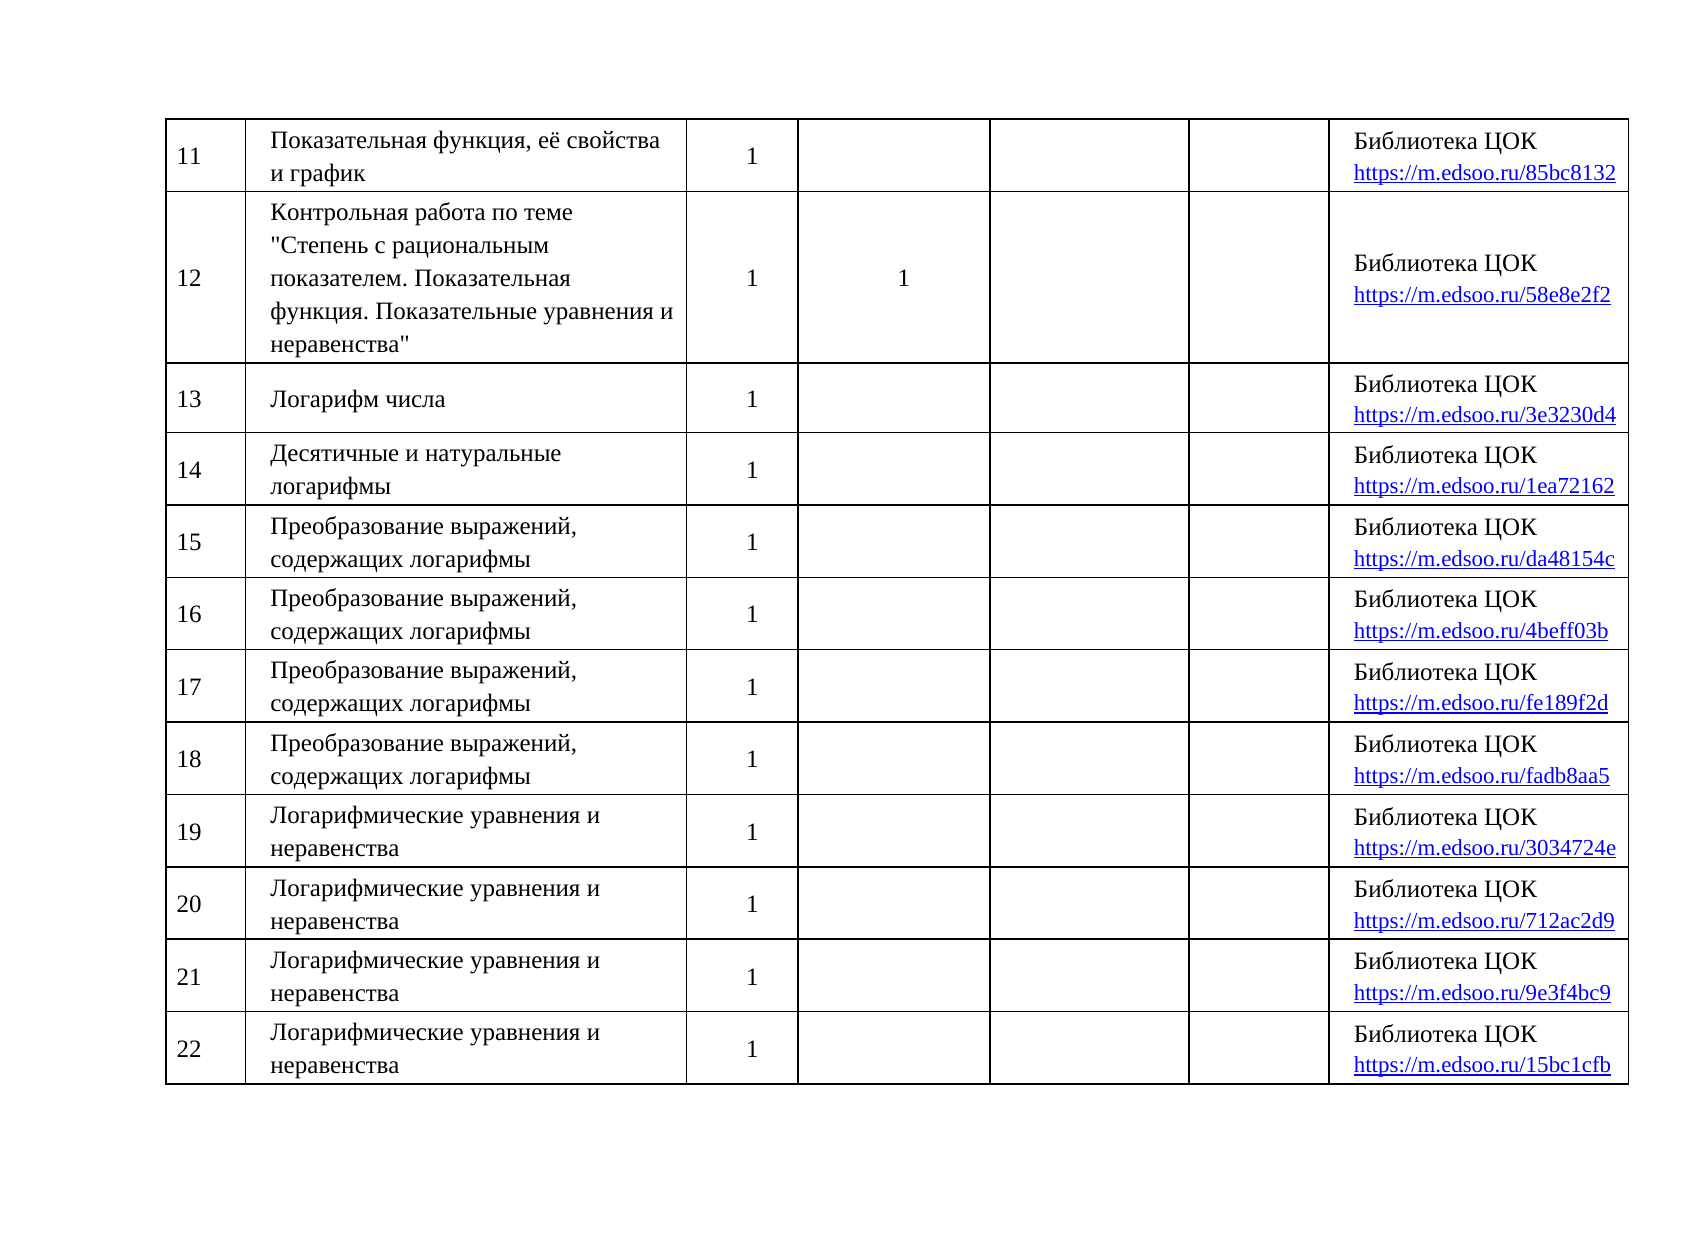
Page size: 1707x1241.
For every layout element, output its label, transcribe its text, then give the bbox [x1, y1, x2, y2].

table_cell [1190, 192, 1328, 362]
table_cell Библиотека ЦОК https://m.edsoo.ru/da48154c [1330, 506, 1628, 576]
table_cell Показательная функция, её свойства и график [246, 120, 686, 191]
table_cell 11 [167, 120, 245, 191]
table_cell Библиотека ЦОК https://m.edsoo.ru/9e3f4bc9 [1330, 940, 1628, 1011]
table_cell [1190, 578, 1328, 649]
table_cell [799, 364, 989, 432]
table_cell [1190, 940, 1328, 1011]
table_cell Библиотека ЦОК https://m.edsoo.ru/4beff03b [1330, 578, 1628, 649]
table_cell [991, 120, 1188, 191]
table_cell [799, 868, 989, 938]
table_cell Библиотека ЦОК https://m.edsoo.ru/85bc8132 [1330, 120, 1628, 191]
table_cell Библиотека ЦОК https://m.edsoo.ru/fe189f2d [1330, 650, 1628, 721]
table_cell [1190, 364, 1328, 432]
table_cell Библиотека ЦОК https://m.edsoo.ru/3e3230d4 [1330, 364, 1628, 432]
table_cell [799, 578, 989, 649]
table_cell [991, 506, 1188, 576]
table_cell 1 [687, 120, 797, 191]
table_cell [799, 795, 989, 866]
table_cell [991, 795, 1188, 866]
table_cell [991, 192, 1188, 362]
table_cell Логарифм числа [246, 364, 686, 432]
table_cell 1 [687, 578, 797, 649]
table_cell 20 [167, 868, 245, 938]
table_cell Библиотека ЦОК https://m.edsoo.ru/58e8e2f2 [1330, 192, 1628, 362]
table_cell 16 [167, 578, 245, 649]
table_cell Библиотека ЦОК https://m.edsoo.ru/fadb8aa5 [1330, 723, 1628, 793]
table_cell 1 [687, 192, 797, 362]
table_cell 13 [167, 364, 245, 432]
table_cell [991, 650, 1188, 721]
table_cell 19 [167, 795, 245, 866]
table_cell [991, 940, 1188, 1011]
table_cell Библиотека ЦОК https://m.edsoo.ru/712ac2d9 [1330, 868, 1628, 938]
table_cell Библиотека ЦОК https://m.edsoo.ru/3034724e [1330, 795, 1628, 866]
table_cell Логарифмические уравнения и неравенства [246, 868, 686, 938]
table_cell [1190, 868, 1328, 938]
table_cell 17 [167, 650, 245, 721]
table_cell [799, 506, 989, 576]
table_cell 1 [687, 364, 797, 432]
table_cell [799, 120, 989, 191]
table_cell 1 [687, 940, 797, 1011]
table_cell [991, 868, 1188, 938]
table_cell [799, 940, 989, 1011]
table_cell [1190, 433, 1328, 504]
table_cell [799, 723, 989, 793]
table_cell [799, 433, 989, 504]
table_cell [1190, 723, 1328, 793]
table_cell 15 [167, 506, 245, 576]
table_cell 22 [167, 1012, 245, 1083]
table_cell Преобразование выражений, содержащих логарифмы [246, 723, 686, 793]
table_cell [991, 1012, 1188, 1083]
table_cell Десятичные и натуральные логарифмы [246, 433, 686, 504]
table_cell 1 [799, 192, 989, 362]
table_cell Библиотека ЦОК https://m.edsoo.ru/1ea72162 [1330, 433, 1628, 504]
table_cell 1 [687, 795, 797, 866]
table_cell Логарифмические уравнения и неравенства [246, 1012, 686, 1083]
table_cell [991, 578, 1188, 649]
table_cell [1190, 120, 1328, 191]
table_cell 1 [687, 868, 797, 938]
table_cell 14 [167, 433, 245, 504]
table_cell Логарифмические уравнения и неравенства [246, 795, 686, 866]
table_cell 1 [687, 433, 797, 504]
table_cell 1 [687, 506, 797, 576]
table_cell [1190, 506, 1328, 576]
table_cell Контрольная работа по теме "Степень с рациональным показателем. Показательная функция. Показательные уравнения и неравенства" [246, 192, 686, 362]
table_cell [991, 364, 1188, 432]
table_cell [799, 650, 989, 721]
table_cell 1 [687, 650, 797, 721]
table_cell 1 [687, 1012, 797, 1083]
table_cell Преобразование выражений, содержащих логарифмы [246, 506, 686, 576]
table_cell [991, 723, 1188, 793]
table_cell [799, 1012, 989, 1083]
table_cell [1190, 795, 1328, 866]
table_cell [1190, 1012, 1328, 1083]
table_cell 21 [167, 940, 245, 1011]
table_cell Преобразование выражений, содержащих логарифмы [246, 650, 686, 721]
table_cell [991, 433, 1188, 504]
table_cell 12 [167, 192, 245, 362]
table_cell Логарифмические уравнения и неравенства [246, 940, 686, 1011]
table_cell 1 [687, 723, 797, 793]
table_cell 18 [167, 723, 245, 793]
table_cell Библиотека ЦОК https://m.edsoo.ru/15bc1cfb [1330, 1012, 1628, 1083]
table_cell Преобразование выражений, содержащих логарифмы [246, 578, 686, 649]
table_cell [1190, 650, 1328, 721]
